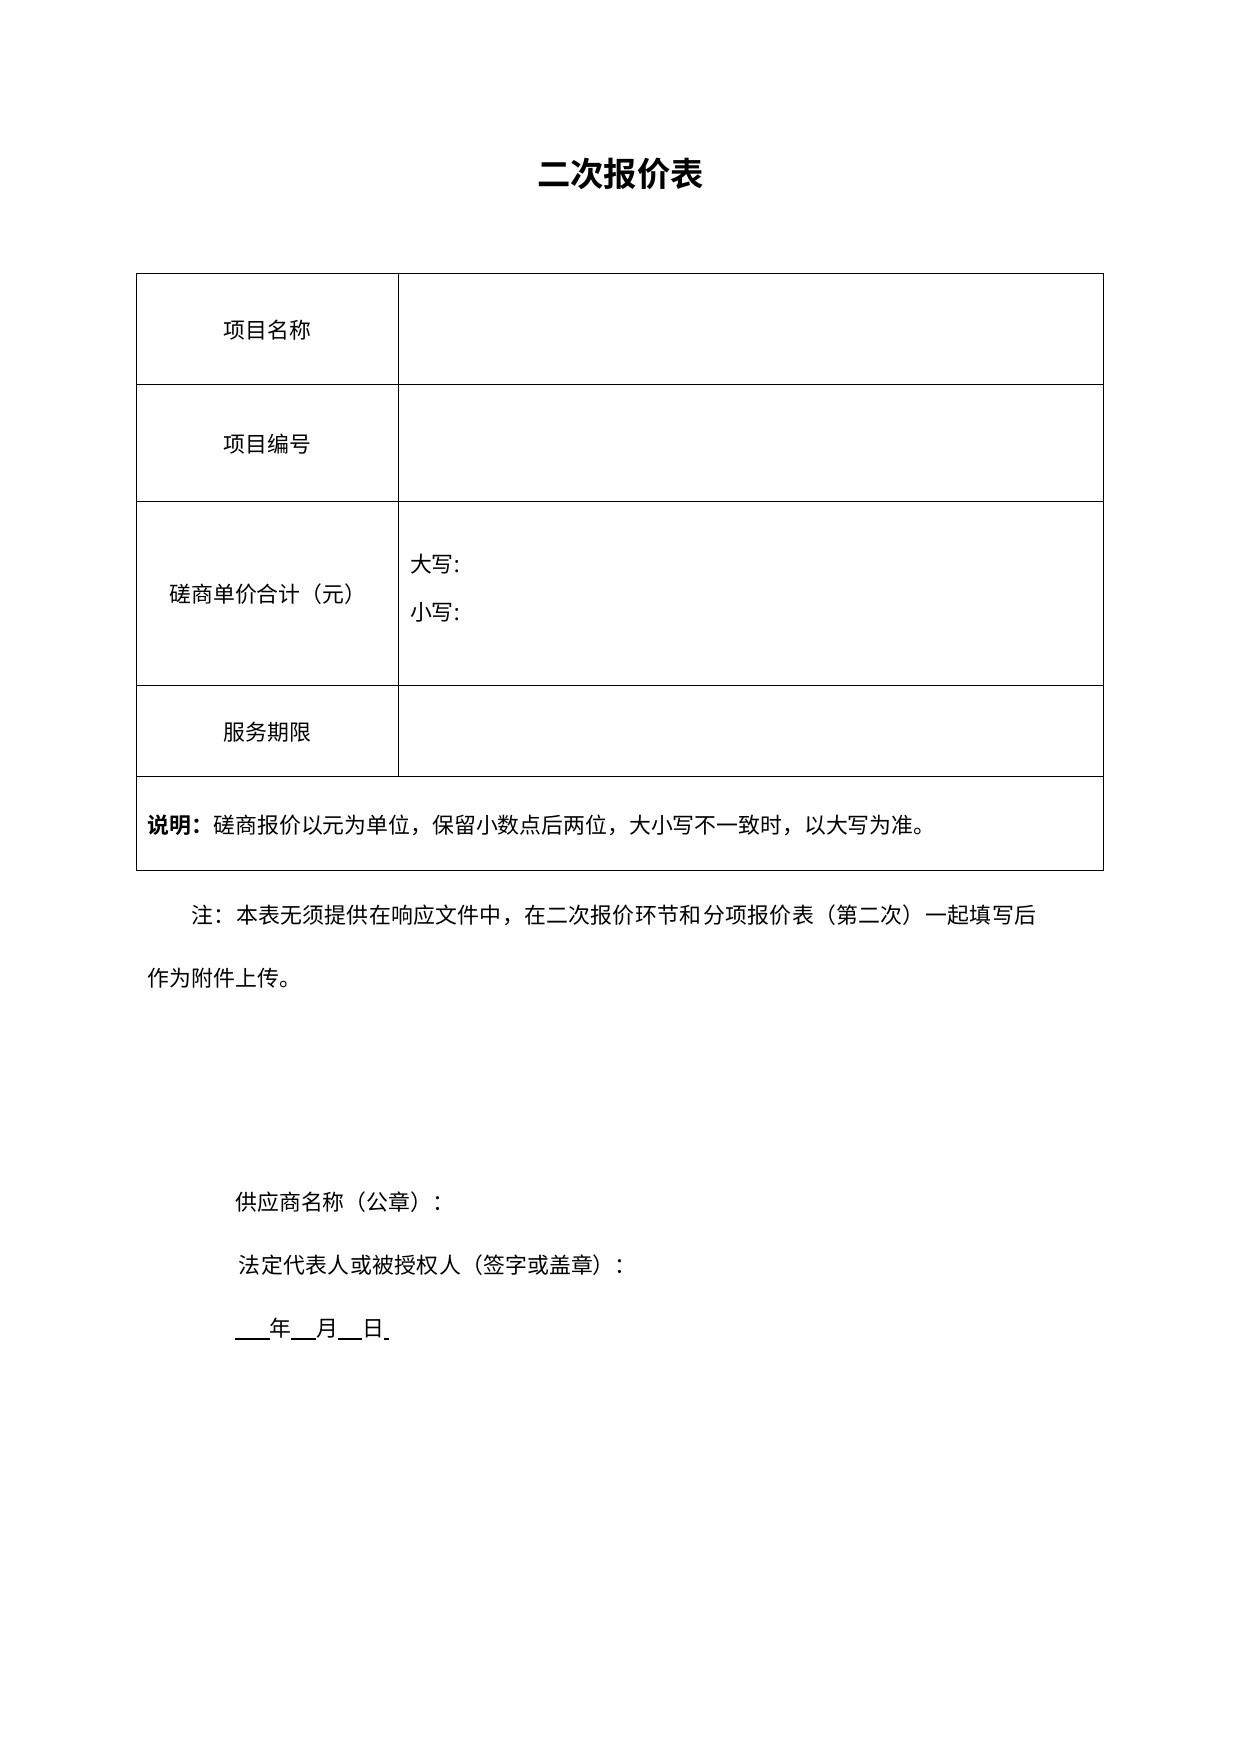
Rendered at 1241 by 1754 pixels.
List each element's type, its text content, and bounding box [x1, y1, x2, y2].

table_cell 磋商单价合计（元） [137, 502, 398, 684]
table_cell 服务期限 [137, 686, 398, 776]
table_cell [399, 385, 1103, 501]
table_cell 说明：磋商报价以元为单位，保留小数点后两位，大小写不一致时，以大写为准。 [137, 777, 1103, 870]
text 法定代表人或被授权人（签字或盖章）： [148, 1248, 1036, 1279]
table_cell 项目编号 [137, 385, 398, 501]
table_cell [399, 686, 1103, 776]
text 供应商名称（公章）： [148, 1184, 1036, 1216]
table_header 项目名称 [137, 274, 398, 384]
table_cell 大写: 小写: [399, 502, 1103, 684]
text 二次报价表 [148, 148, 1092, 196]
text 注：本表无须提供在响应文件中，在二次报价环节和分项报价表（第二次）一起填写后作为附件上传。 [148, 898, 1036, 993]
table_header [399, 274, 1103, 384]
text 年 月 日 [148, 1311, 1036, 1343]
